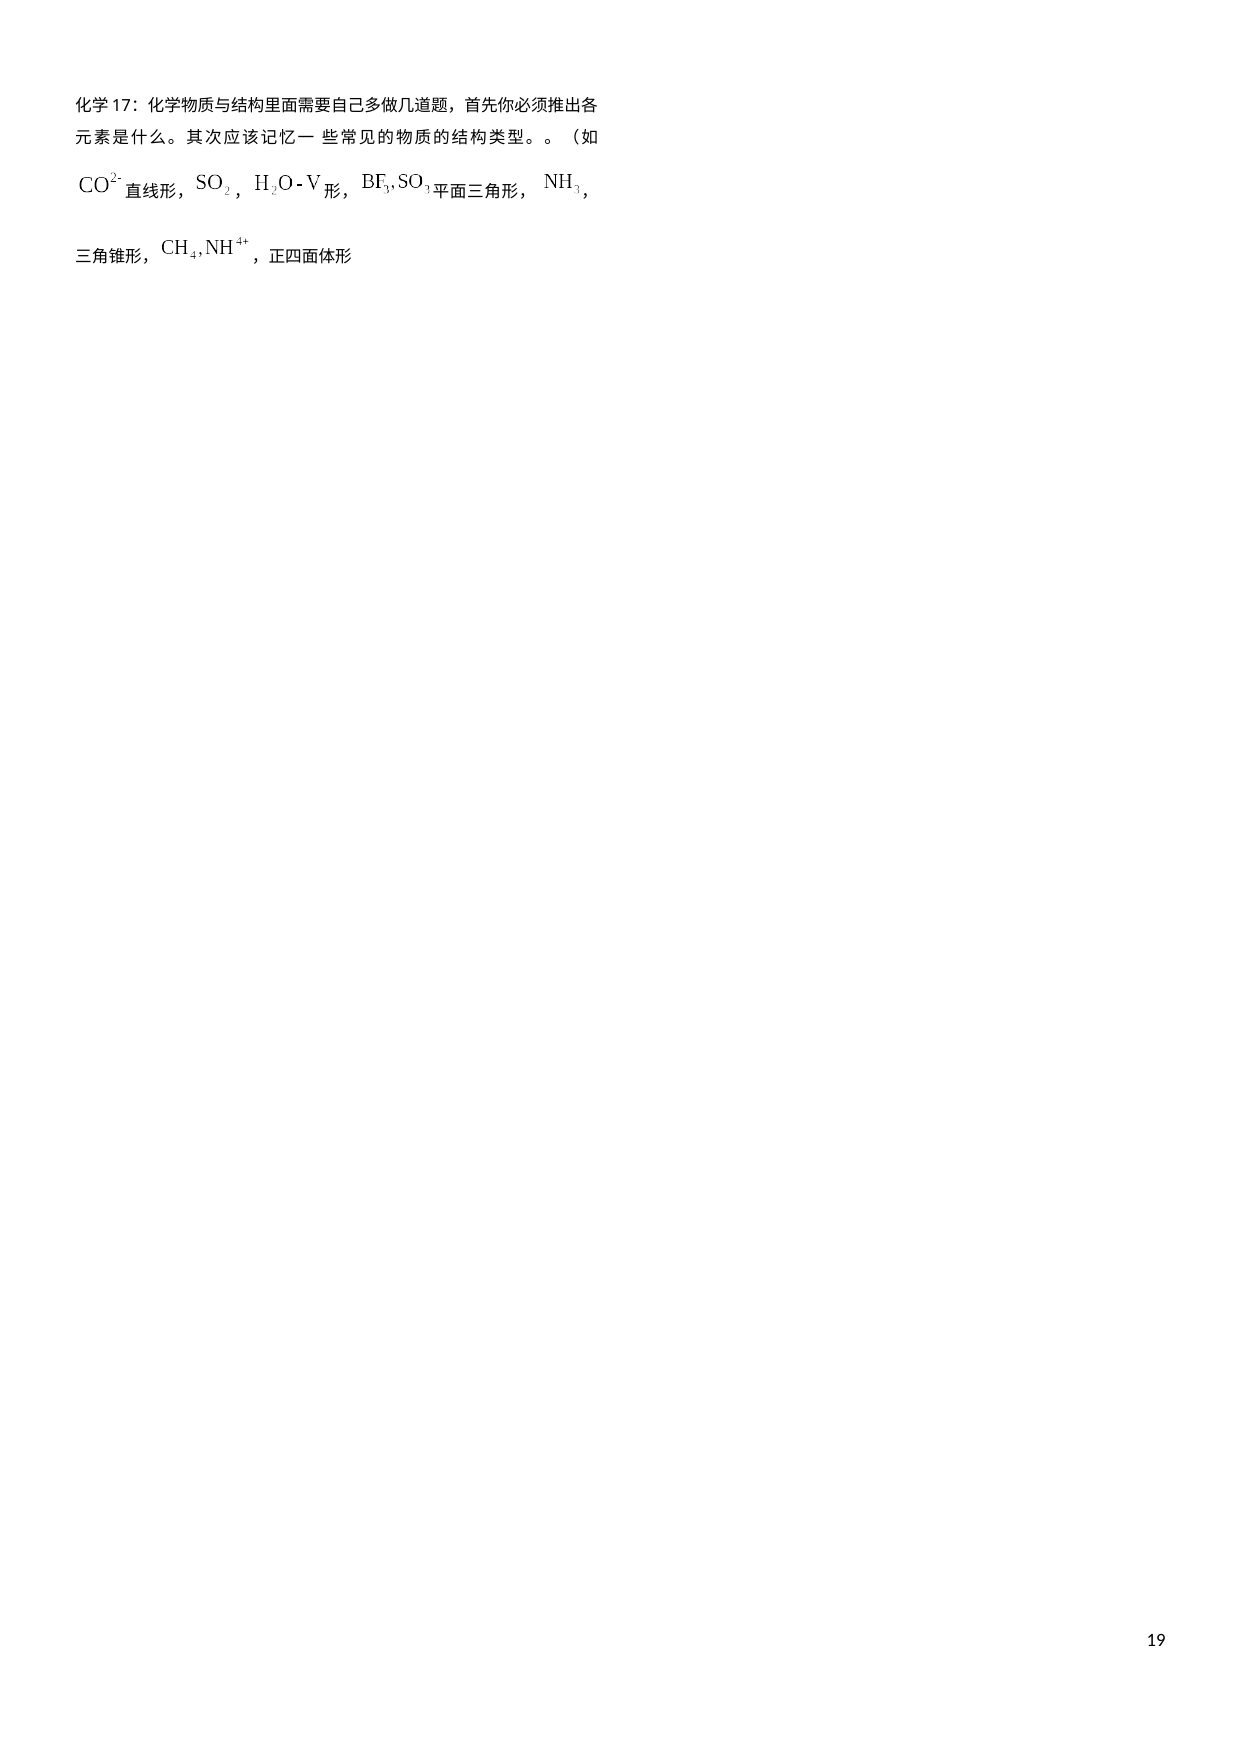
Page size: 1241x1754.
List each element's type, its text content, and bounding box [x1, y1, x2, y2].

text 化学17：化学物质与结构里面需要自己多做几道题，首先你必须推出各元素是什么。其次应该记忆一 些常见的物质的结构类型。。（如 直线形，，形，平面三角形， ，三角锥形，，正四面体形 [75, 88, 598, 283]
